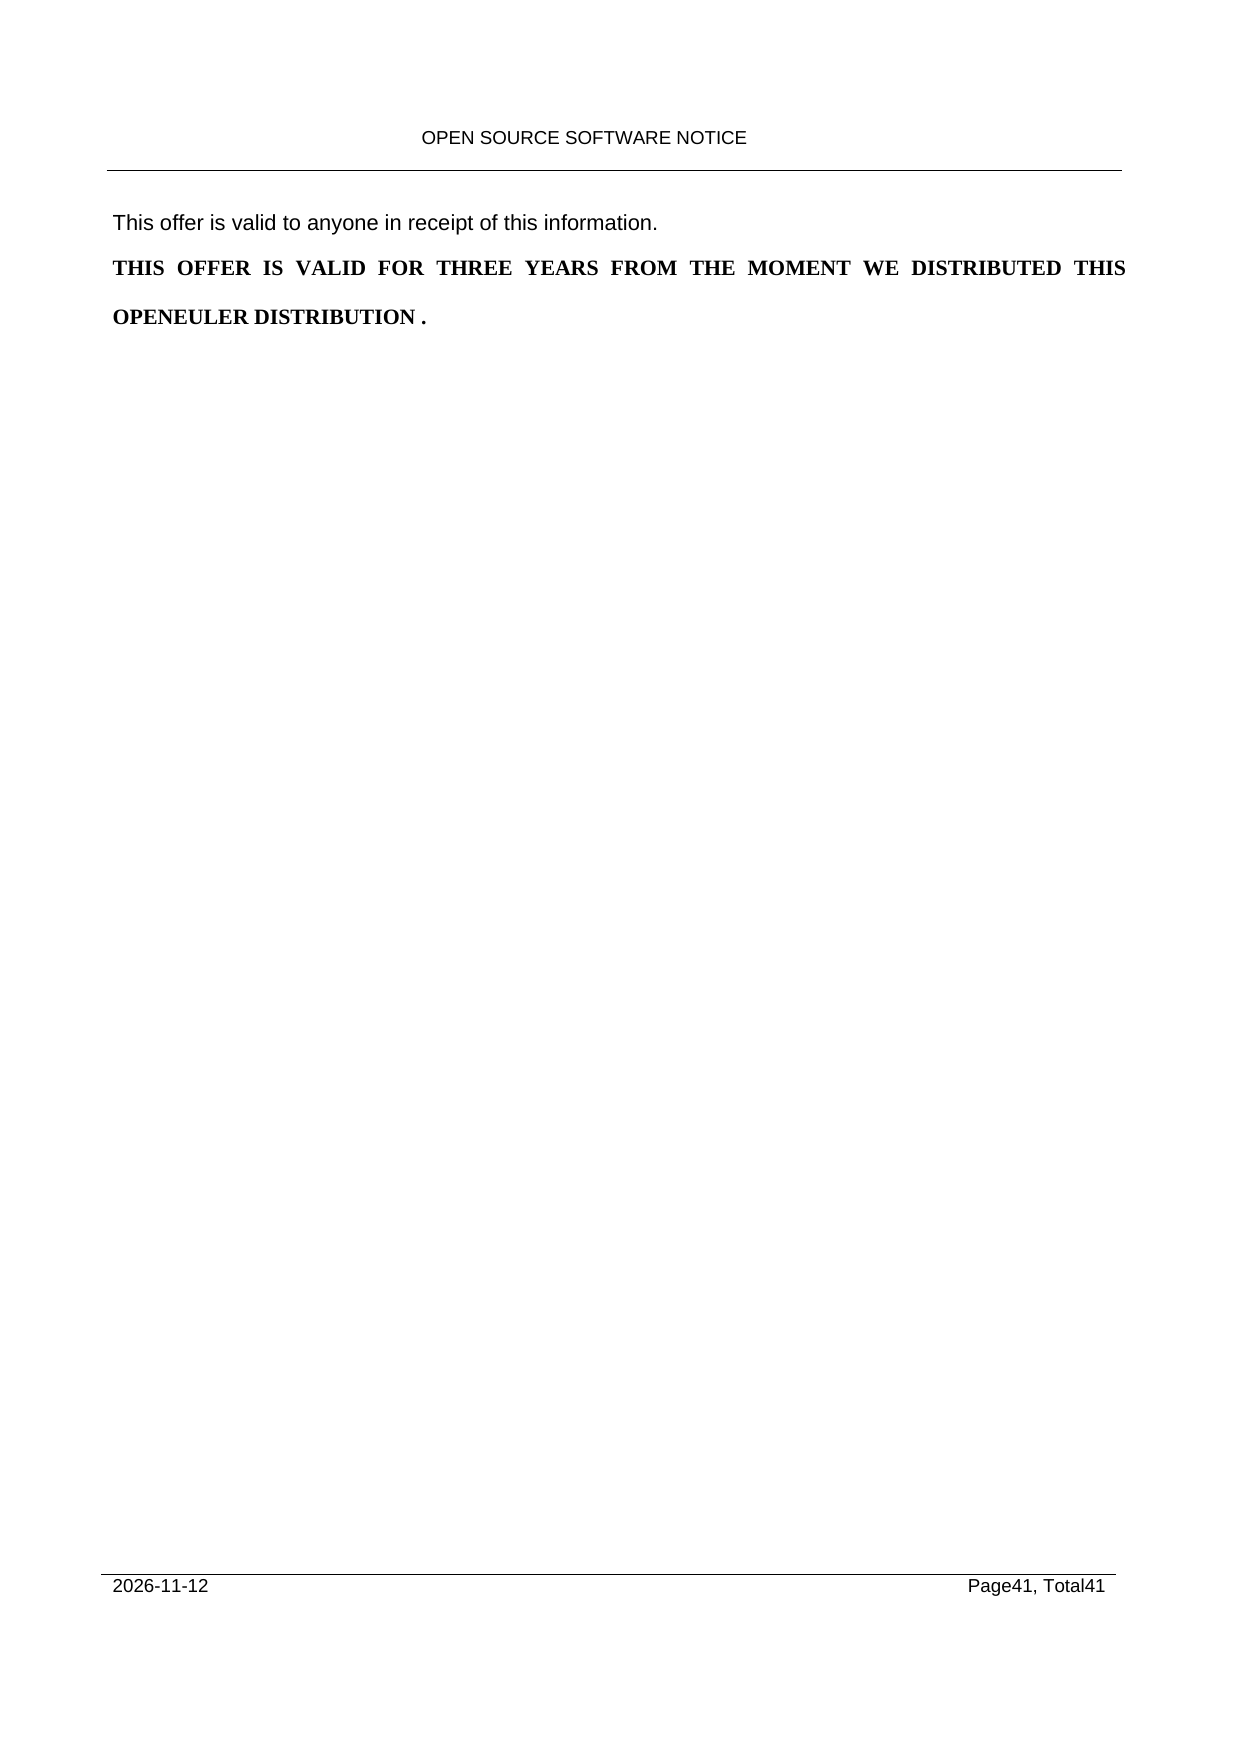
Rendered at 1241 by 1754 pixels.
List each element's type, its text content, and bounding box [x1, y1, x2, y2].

text THIS OFFER IS VALID FOR THREE YEARS FROM THE MOMENT WE DISTRIBUTED THIS OPENEULER DISTRIBUTION . [112, 251, 1128, 333]
text This offer is valid to anyone in receipt of this information. [112, 206, 1128, 239]
